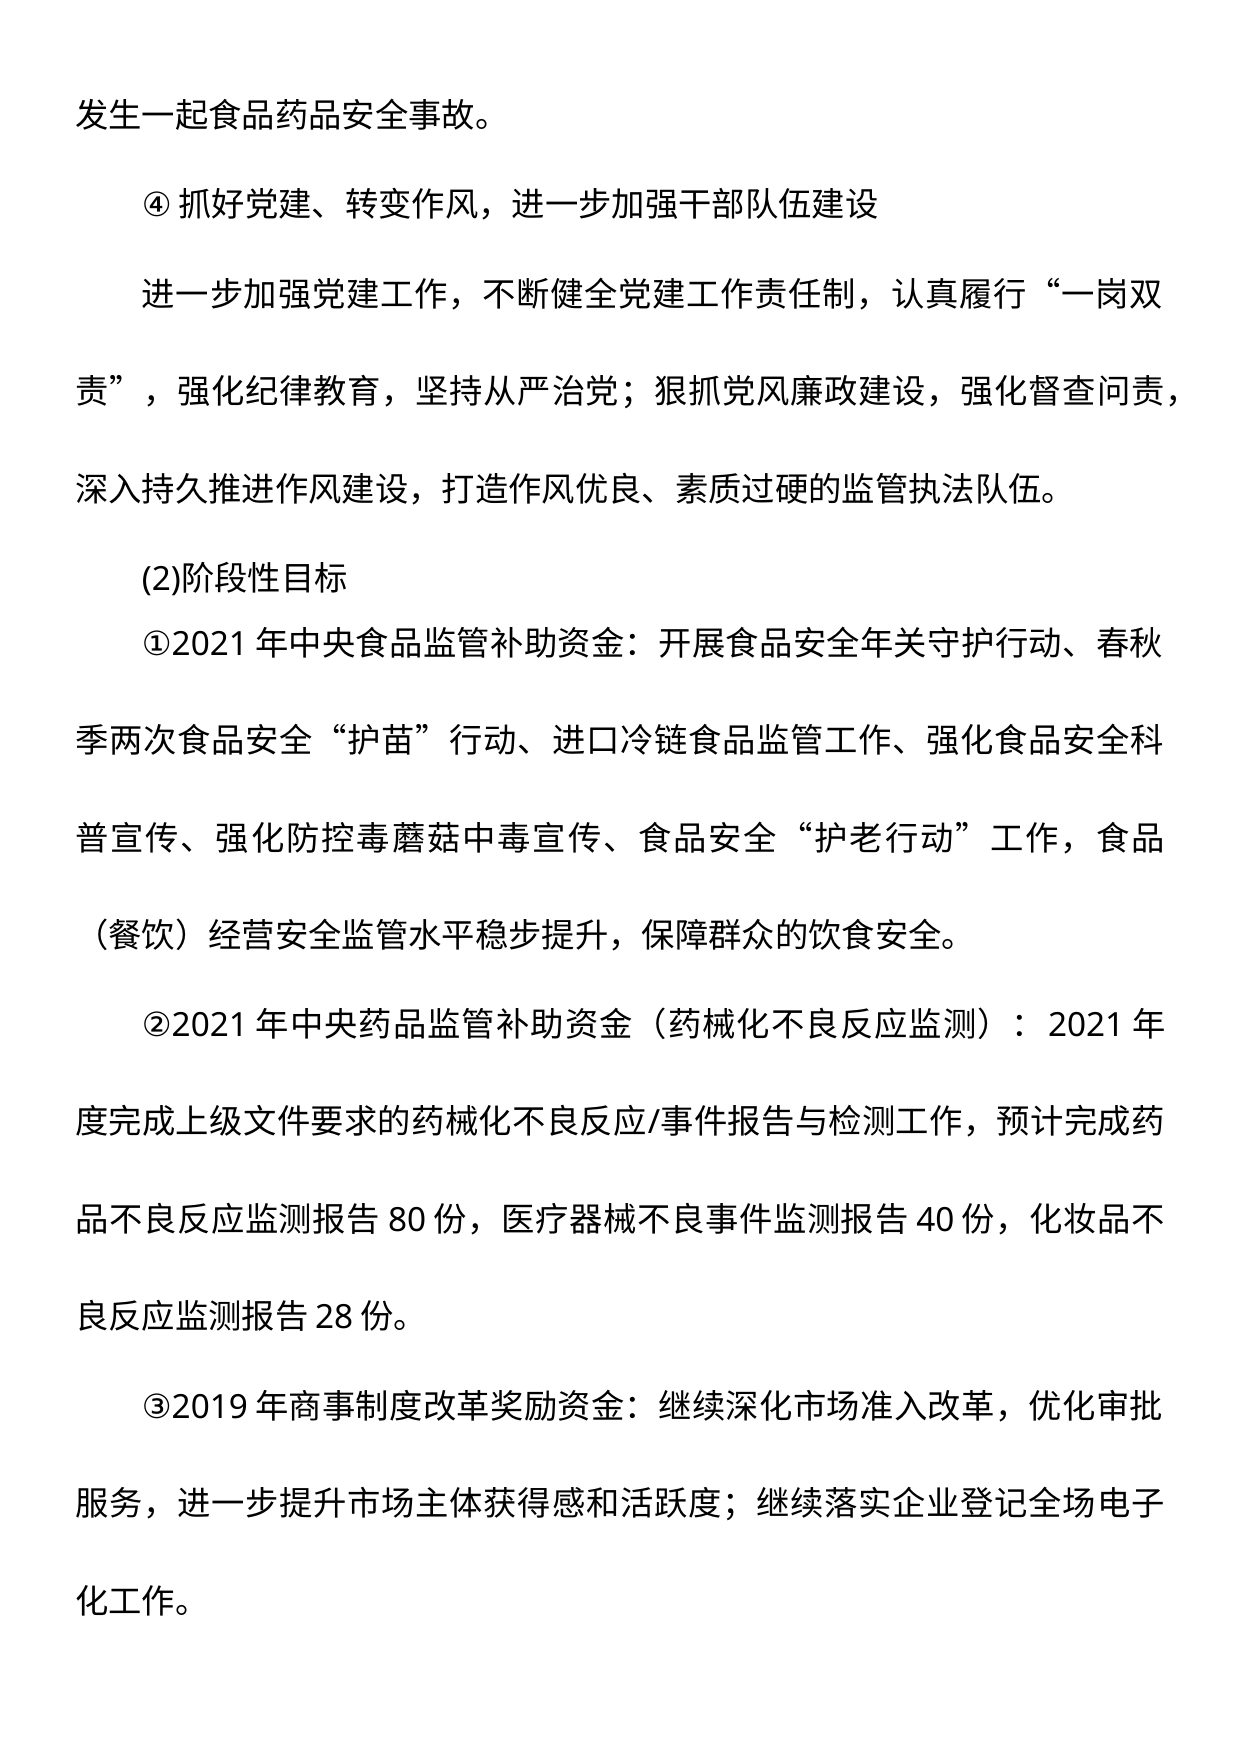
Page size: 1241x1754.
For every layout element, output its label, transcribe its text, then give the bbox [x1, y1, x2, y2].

text ④抓好党建、转变作风，进一步加强干部队伍建设 [75, 170, 1165, 235]
text ②2021年中央药品监管补助资金（药械化不良反应监测）：2021年度完成上级文件要求的药械化不良反应/事件报告与检测工作，预计完成药品不良反应监测报告80份，医疗器械不良事件监测报告40份，化妆品不良反应监测报告28份。 [75, 989, 1165, 1347]
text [75, 81, 1165, 146]
text 进一步加强党建工作，不断健全党建工作责任制，认真履行“一岗双责”，强化纪律教育，坚持从严治党；狠抓党风廉政建设，强化督查问责，深入持久推进作风建设，打造作风优良、素质过硬的监管执法队伍。 [75, 259, 1165, 519]
text ①2021年中央食品监管补助资金：开展食品安全年关守护行动、春秋季两次食品安全“护苗”行动、进口冷链食品监管工作、强化食品安全科普宣传、强化防控毒蘑菇中毒宣传、食品安全“护老行动”工作，食品（餐饮）经营安全监管水平稳步提升，保障群众的饮食安全。 [75, 608, 1165, 966]
text (2)阶段性目标 [75, 543, 1165, 608]
text ③2019年商事制度改革奖励资金：继续深化市场准入改革，优化审批服务，进一步提升市场主体获得感和活跃度；继续落实企业登记全场电子化工作。 [75, 1371, 1165, 1631]
